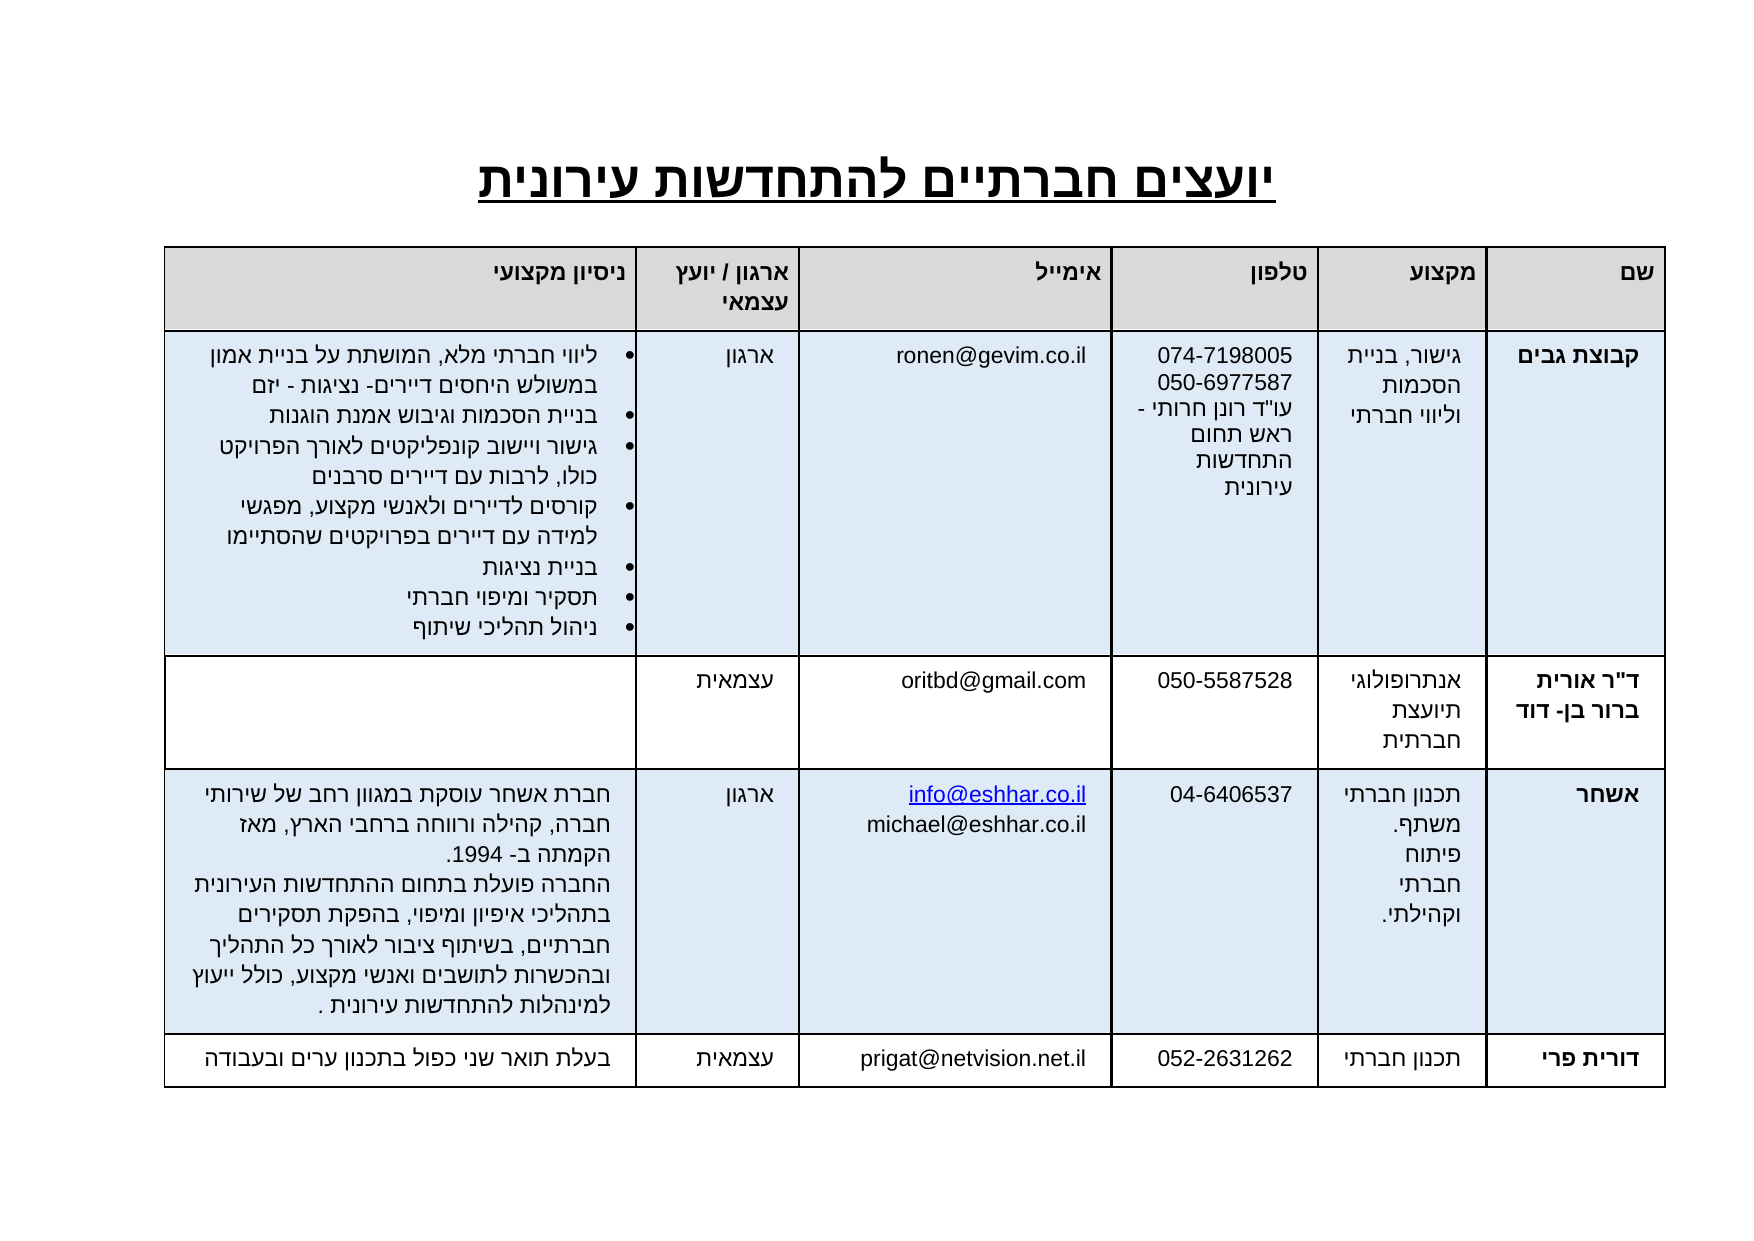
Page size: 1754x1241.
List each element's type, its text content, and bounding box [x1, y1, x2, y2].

table_cell דורית פרי [1488, 1035, 1664, 1086]
table_cell עצמאית [637, 657, 798, 768]
text יועצים חברתיים להתחדשות עירונית [150, 150, 1604, 207]
table_header אימייל [800, 248, 1110, 329]
table_cell oritbd@gmail.com [800, 657, 1110, 768]
table_cell ארגון [637, 332, 798, 654]
table_cell ליווי חברתי מלא, המושתת על בניית אמון במשולש היחסים דיירים- נציגות - יזם בניית הסכמות וגיבוש אמנת הוגנות גישור ויישוב קונפליקטים לאורך הפרויקט כולו, לרבות עם דיירים סרבנים קורסים לדיירים ולאנשי מקצוע, מפגשי למידה עם דיירים בפרויקטים שהסתיימו בניית נציגות תסקיר ומיפוי חברתי ניהול תהליכי שיתוף [165, 332, 635, 654]
table_cell ארגון [637, 770, 798, 1033]
table_cell אנתרופולוגיתיועצת חברתית [1319, 657, 1485, 768]
table_cell חברת אשחר עוסקת במגוון רחב של שירותי חברה, קהילה ורווחה ברחבי הארץ, מאז הקמתה ב- 1994. החברה פועלת בתחום ההתחדשות העירונית בתהליכי איפיון ומיפוי, בהפקת תסקירים חברתיים, בשיתוף ציבור לאורך כל התהליך ובהכשרות לתושבים ואנשי מקצוע, כולל ייעוץ למינהלות להתחדשות עירונית . [165, 770, 635, 1033]
table_cell אשחר [1488, 770, 1664, 1033]
table_cell 04-6406537 [1113, 770, 1317, 1033]
table_header שם [1488, 248, 1664, 329]
table_cell ronen@gevim.co.il [800, 332, 1110, 654]
table_cell info@eshhar.co.il michael@eshhar.co.il [800, 770, 1110, 1033]
table_cell [166, 657, 635, 768]
table_cell 074-7198005 050-6977587 עו"ד רונן חרותי - ראש תחום התחדשות עירונית [1113, 332, 1317, 654]
table_header טלפון [1113, 248, 1317, 329]
table_cell 050-5587528 [1113, 657, 1317, 768]
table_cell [800, 1035, 1110, 1086]
table_cell 052-2631262 [1113, 1035, 1317, 1086]
table_cell קבוצת גבים [1488, 332, 1664, 654]
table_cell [165, 1035, 635, 1086]
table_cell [1319, 1035, 1485, 1086]
table_header מקצוע [1319, 248, 1485, 329]
table_cell גישור, בניית הסכמות וליווי חברתי [1319, 332, 1485, 654]
table_header ארגון / יועץ עצמאי [637, 248, 798, 329]
table_cell עצמאית [637, 1035, 798, 1086]
table_cell תכנון חברתי משתף. פיתוח חברתי וקהילתי. [1319, 770, 1485, 1033]
table_cell ד"ר אורית ברור בן- דוד [1488, 657, 1664, 768]
table_header ניסיון מקצועי [165, 248, 635, 329]
